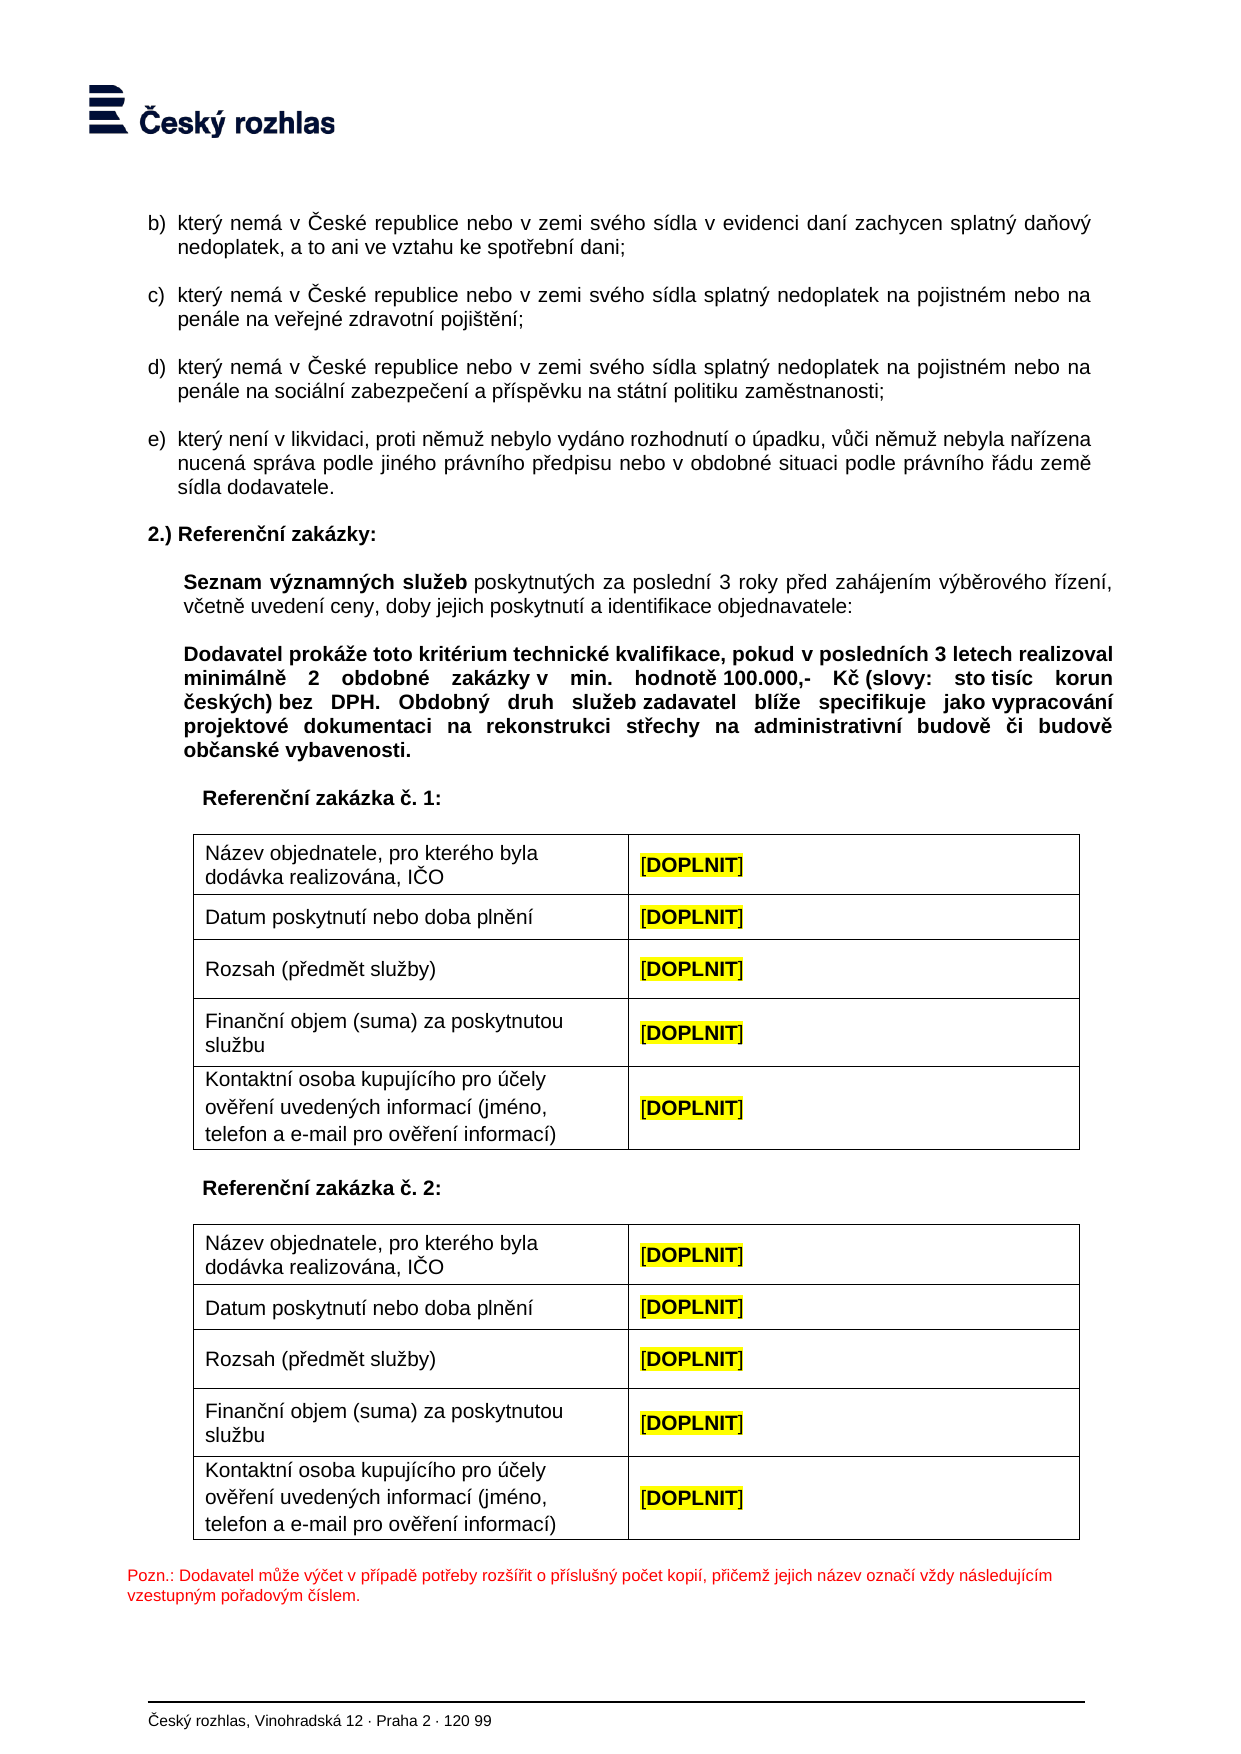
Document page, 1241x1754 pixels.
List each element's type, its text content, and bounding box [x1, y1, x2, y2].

picture [89, 85, 335, 138]
table_header [DOPLNIT] [629, 1225, 1079, 1284]
table_cell Kontaktní osoba kupujícího pro účely ověření uvedených informací (jméno, telefon a e-mail pro ověření informací) [194, 1067, 628, 1149]
subtitle Referenční zakázka č. 1: [202, 786, 503, 810]
list který nemá v České republice nebo v zemi svého sídla splatný nedoplatek na pojistném nebo na penále na sociální zabezpečení a příspěvku na státní politiku zaměstnanosti; [148, 355, 1092, 403]
table_cell Kontaktní osoba kupujícího pro účely ověření uvedených informací (jméno, telefon a e-mail pro ověření informací) [194, 1457, 628, 1539]
table_cell Finanční objem (suma) za poskytnutou službu [194, 999, 628, 1066]
table_cell [DOPLNIT] [629, 1389, 1079, 1456]
table_cell Datum poskytnutí nebo doba plnění [194, 895, 628, 939]
table_cell Rozsah (předmět služby) [194, 940, 628, 998]
subtitle 2.) Referenční zakázky: [148, 522, 503, 546]
table_header [DOPLNIT] [629, 835, 1079, 894]
table_cell [DOPLNIT] [629, 940, 1079, 998]
list který není v likvidaci, proti němuž nebylo vydáno rozhodnutí o úpadku, vůči němuž nebyla nařízena nucená správa podle jiného právního předpisu nebo v obdobné situaci podle právního řádu země sídla dodavatele. [148, 427, 1093, 499]
table_header Název objednatele, pro kterého byla dodávka realizována, IČO [194, 835, 628, 894]
table_cell [DOPLNIT] [629, 895, 1079, 939]
list který nemá v České republice nebo v zemi svého sídla splatný nedoplatek na pojistném nebo na penále na veřejné zdravotní pojištění; [148, 283, 1092, 331]
list který nemá v České republice nebo v zemi svého sídla v evidenci daní zachycen splatný daňový nedoplatek, a to ani ve vztahu ke spotřební dani; [148, 211, 1092, 259]
table_cell [DOPLNIT] [629, 1285, 1079, 1329]
table_cell [DOPLNIT] [629, 1457, 1079, 1539]
text Seznam významných služeb poskytnutých za poslední 3 roky před zahájením výběrového řízení, včetně uvedení ceny, doby jejich poskytnutí a identifikace objednavatele: [183, 570, 1113, 618]
table_header Název objednatele, pro kterého byla dodávka realizována, IČO [194, 1225, 628, 1284]
table_cell [DOPLNIT] [629, 1330, 1079, 1388]
table_cell Finanční objem (suma) za poskytnutou službu [194, 1389, 628, 1456]
table_cell Rozsah (předmět služby) [194, 1330, 628, 1388]
table_cell [DOPLNIT] [629, 1067, 1079, 1149]
text Pozn.: Dodavatel může výčet v případě potřeby rozšířit o příslušný počet kopií, přičemž jejich název označí vždy následujícím vzestupným pořadovým číslem. [127, 1566, 1113, 1604]
table_cell Datum poskytnutí nebo doba plnění [194, 1285, 628, 1329]
subtitle Referenční zakázka č. 2: [202, 1176, 503, 1200]
table_cell [DOPLNIT] [629, 999, 1079, 1066]
text Dodavatel prokáže toto kritérium technické kvalifikace, pokud v posledních 3 letech realizoval minimálně 2 obdobné zakázky v min. hodnotě 100.000,- Kč (slovy: sto tisíc korun českých) bez DPH. Obdobný druh služeb zadavatel blíže specifikuje jako vypracování projektové dokumentaci na rekonstrukci střechy na administrativní budově či budově občanské vybavenosti. [183, 618, 1113, 762]
